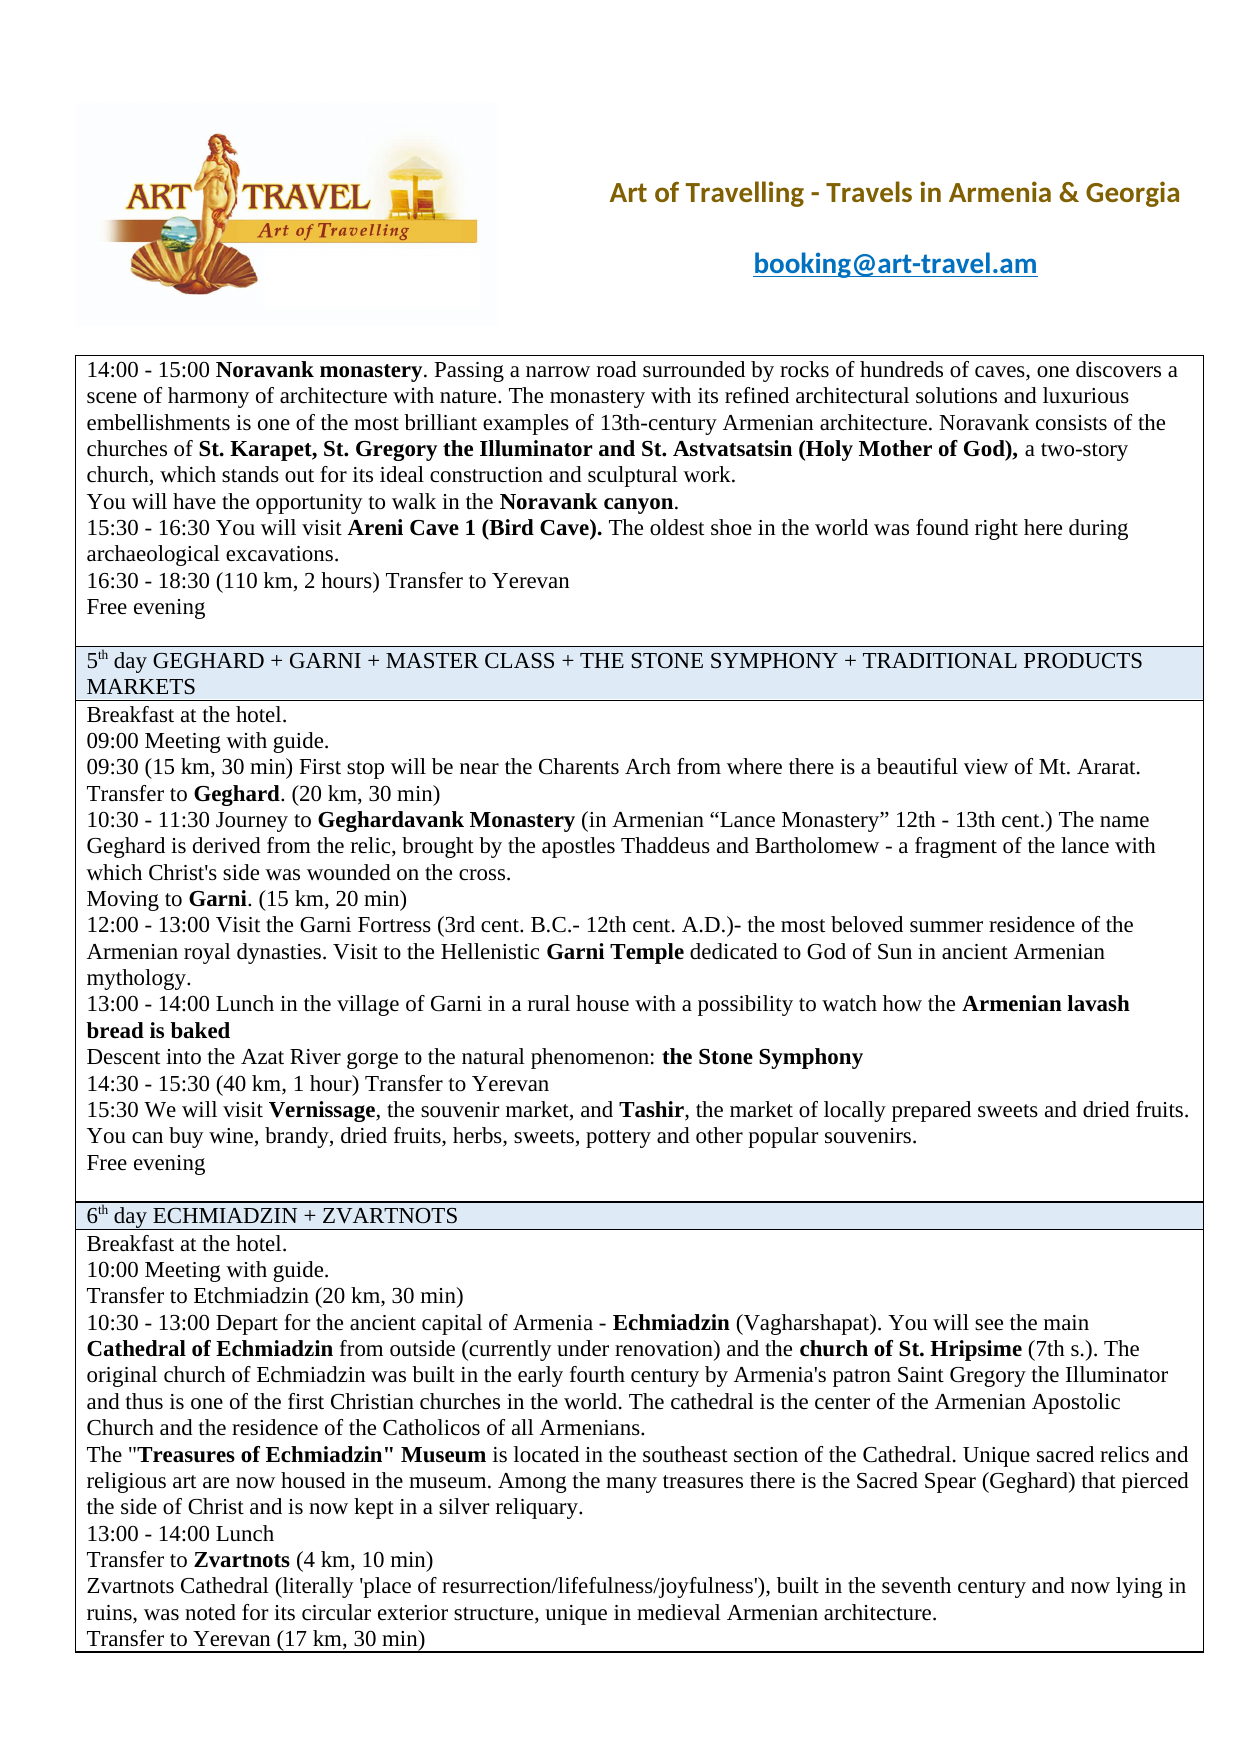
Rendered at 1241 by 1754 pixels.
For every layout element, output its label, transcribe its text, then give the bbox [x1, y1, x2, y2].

table_cell 6th day ECHMIADZIN + ZVARTNOTS [76, 1203, 1203, 1229]
table_cell 5th day GEGHARD + GARNI + MASTER CLASS + THE STONE SYMPHONY + TRADITIONAL PRODUCTS MARKETS [76, 647, 1203, 699]
picture [75, 102, 499, 326]
table_cell Breakfast at the hotel. 09:00 Meeting with guide. 09:30 (15 km, 30 min) First stop will be near the Charents Arch from where there is a beautiful view of Mt. Ararat. Transfer to Geghard. (20 km, 30 min) 10:30 - 11:30 Journey to Geghardavank Monastery (in Armenian “Lance Monastery” 12th - 13th cent.) The name Geghard is derived from the relic, brought by the apostles Thaddeus and Bartholomew - a fragment of the lance with which Christ's side was wounded on the cross. Moving to Garni. (15 km, 20 min) 12:00 - 13:00 Visit the Garni Fortress (3rd cent. B.C.- 12th cent. A.D.)- the most beloved summer residence of the Armenian royal dynasties. Visit to the Hellenistic Garni Temple dedicated to God of Sun in ancient Armenian mythology. 13:00 - 14:00 Lunch in the village of Garni in a rural house with a possibility to watch how the Armenian lavash bread is baked Descent into the Azat River gorge to the natural phenomenon: the Stone Symphony 14:30 - 15:30 (40 km, 1 hour) Transfer to Yerevan 15:30 We will visit Vernissage, the souvenir market, and Tashir, the market of locally prepared sweets and dried fruits. You can buy wine, brandy, dried fruits, herbs, sweets, pottery and other popular souvenirs. Free evening [76, 701, 1203, 1201]
